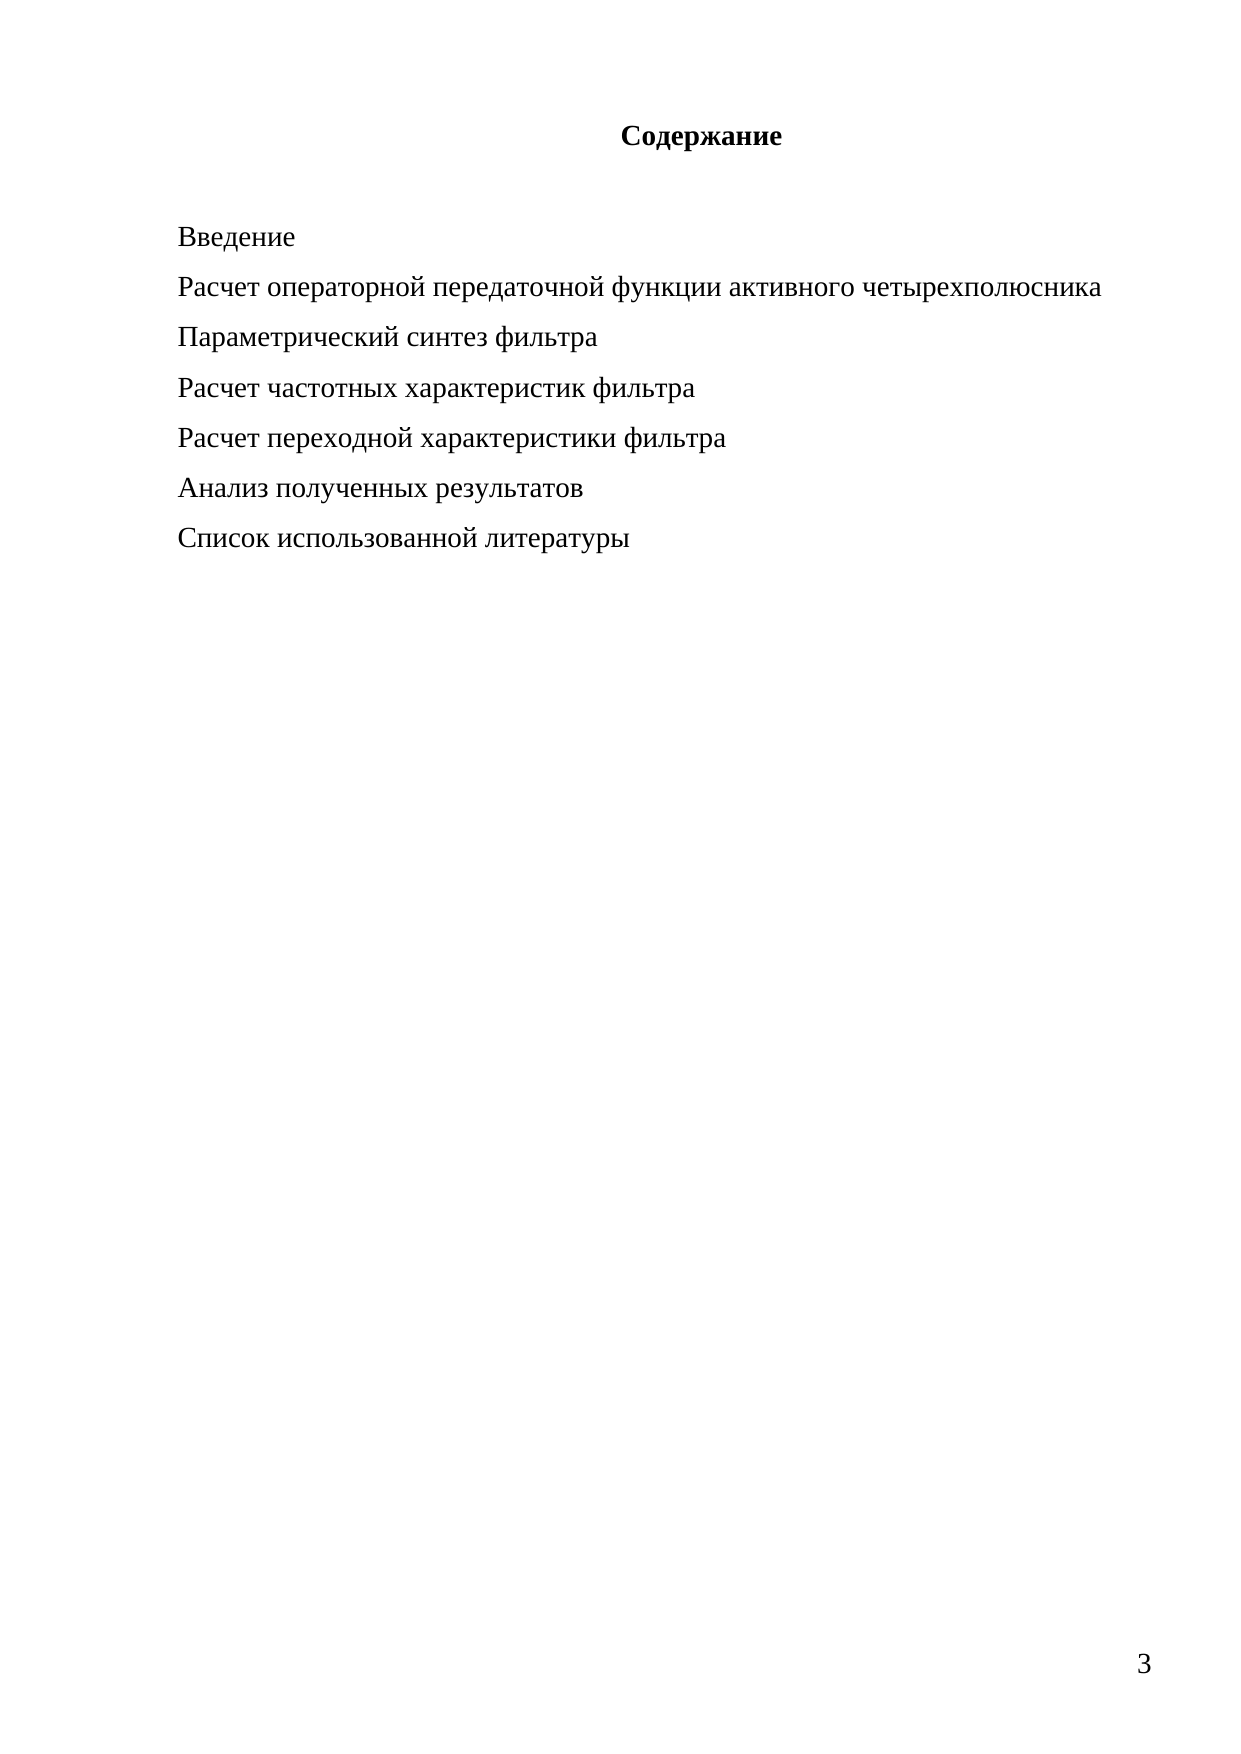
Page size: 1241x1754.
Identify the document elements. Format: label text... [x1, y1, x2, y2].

text Расчет операторной передаточной функции активного четырехполюсника [177, 269, 1152, 303]
text Содержание [177, 118, 1152, 152]
text Параметрический синтез фильтра [177, 319, 1152, 353]
text Введение [177, 219, 1152, 252]
text Список использованной литературы [177, 521, 1152, 554]
text Расчет переходной характеристики фильтра [177, 420, 1152, 453]
text Расчет частотных характеристик фильтра [177, 370, 1152, 403]
text Анализ полученных результатов [177, 470, 1152, 504]
